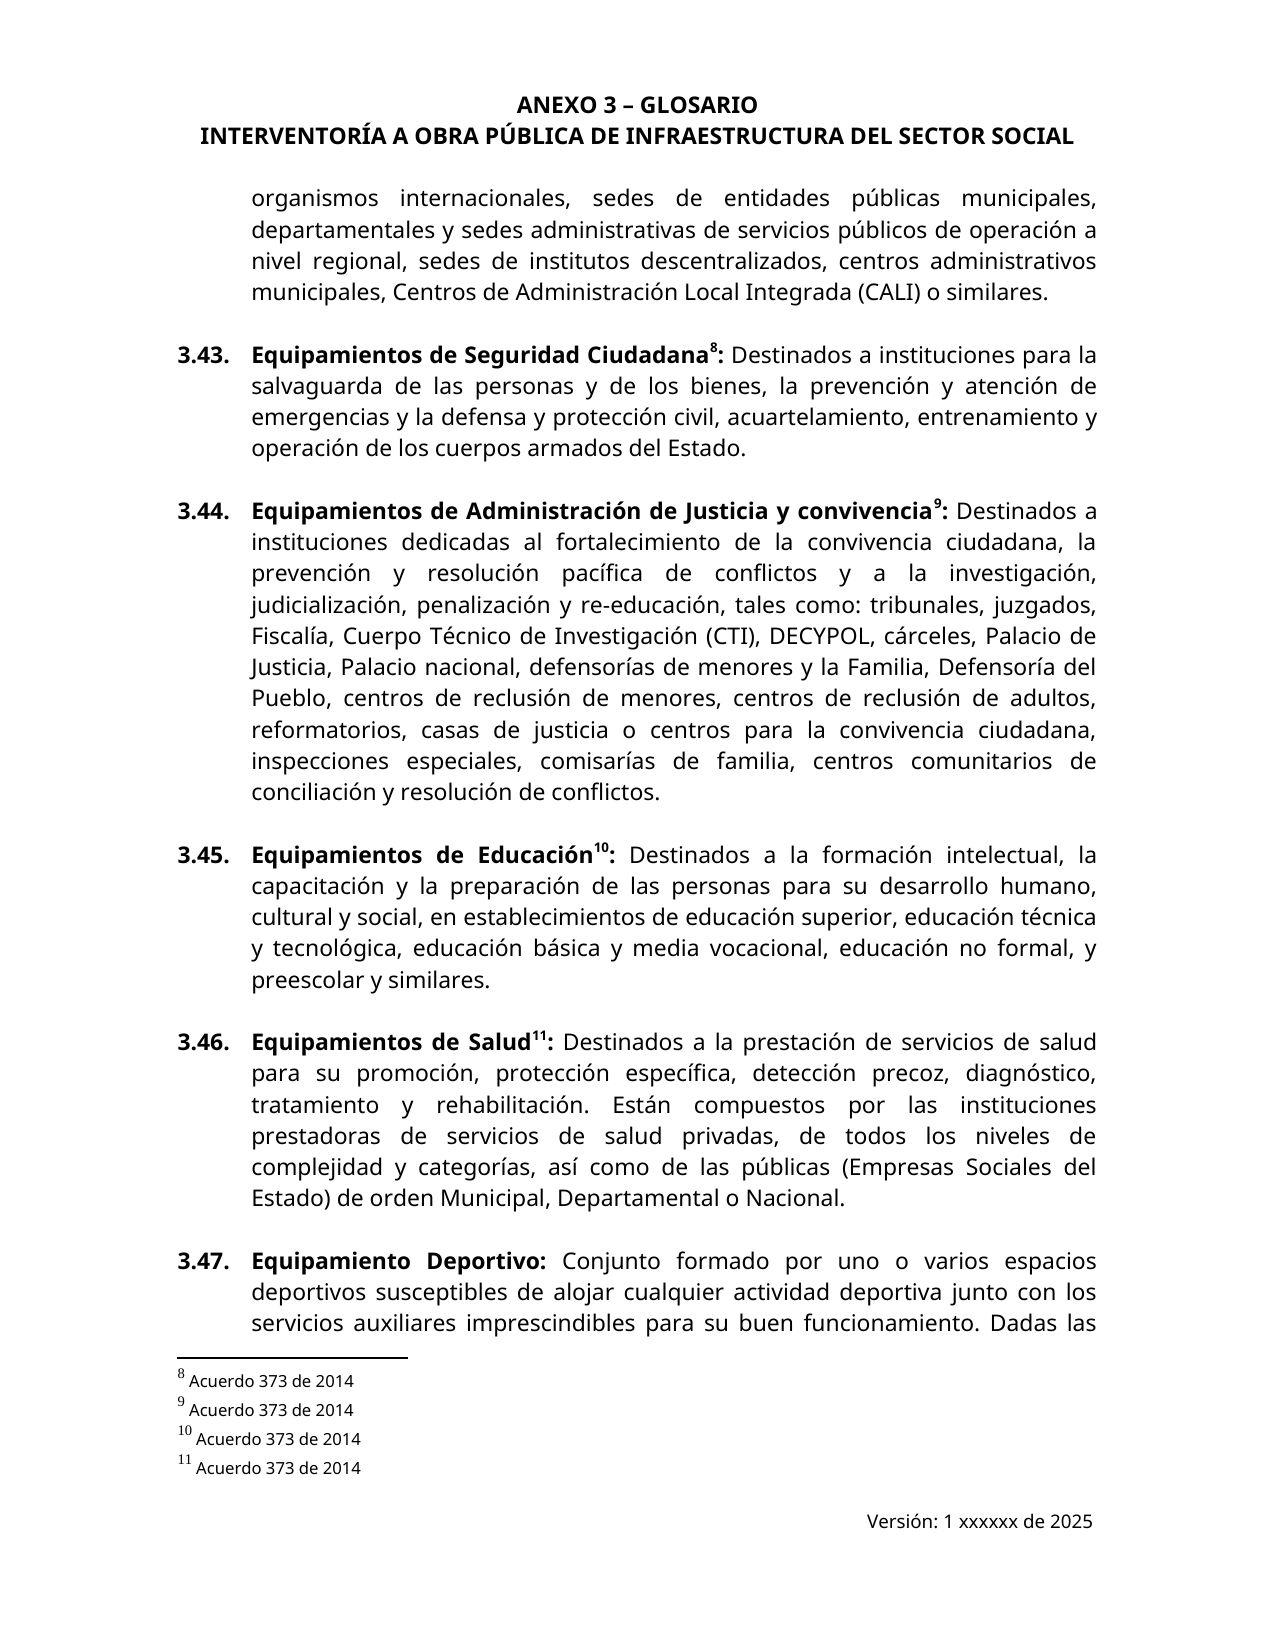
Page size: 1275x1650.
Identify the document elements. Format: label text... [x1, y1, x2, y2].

list Equipamientos de Seguridad Ciudadana: Destinados a instituciones para la salvaguarda de las personas y de los bienes, la prevención y atención de emergencias y la defensa y protección civil, acuartelamiento, entrenamiento y operación de los cuerpos armados del Estado. [177, 339, 1098, 464]
list Equipamientos de Educación: Destinados a la formación intelectual, la capacitación y la preparación de las personas para su desarrollo humano, cultural y social, en establecimientos de educación superior, educación técnica y tecnológica, educación básica y media vocacional, educación no formal, y preescolar y similares. [177, 839, 1098, 995]
list Equipamientos de Salud: Destinados a la prestación de servicios de salud para su promoción, protección específica, detección precoz, diagnóstico, tratamiento y rehabilitación. Están compuestos por las instituciones prestadoras de servicios de salud privadas, de todos los niveles de complejidad y categorías, así como de las públicas (Empresas Sociales del Estado) de orden Municipal, Departamental o Nacional. [177, 1026, 1098, 1214]
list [177, 1245, 1098, 1339]
list Equipamientos de Administración de Justicia y convivencia: Destinados a instituciones dedicadas al fortalecimiento de la convivencia ciudadana, la prevención y resolución pacífica de conflictos y a la investigación, judicialización, penalización y re-educación, tales como: tribunales, juzgados, Fiscalía, Cuerpo Técnico de Investigación (CTI), DECYPOL, cárceles, Palacio de Justicia, Palacio nacional, defensorías de menores y la Familia, Defensoría del Pueblo, centros de reclusión de menores, centros de reclusión de adultos, reformatorios, casas de justicia o centros para la convivencia ciudadana, inspecciones especiales, comisarías de familia, centros comunitarios de conciliación y resolución de conflictos. [177, 495, 1098, 807]
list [177, 182, 1098, 307]
